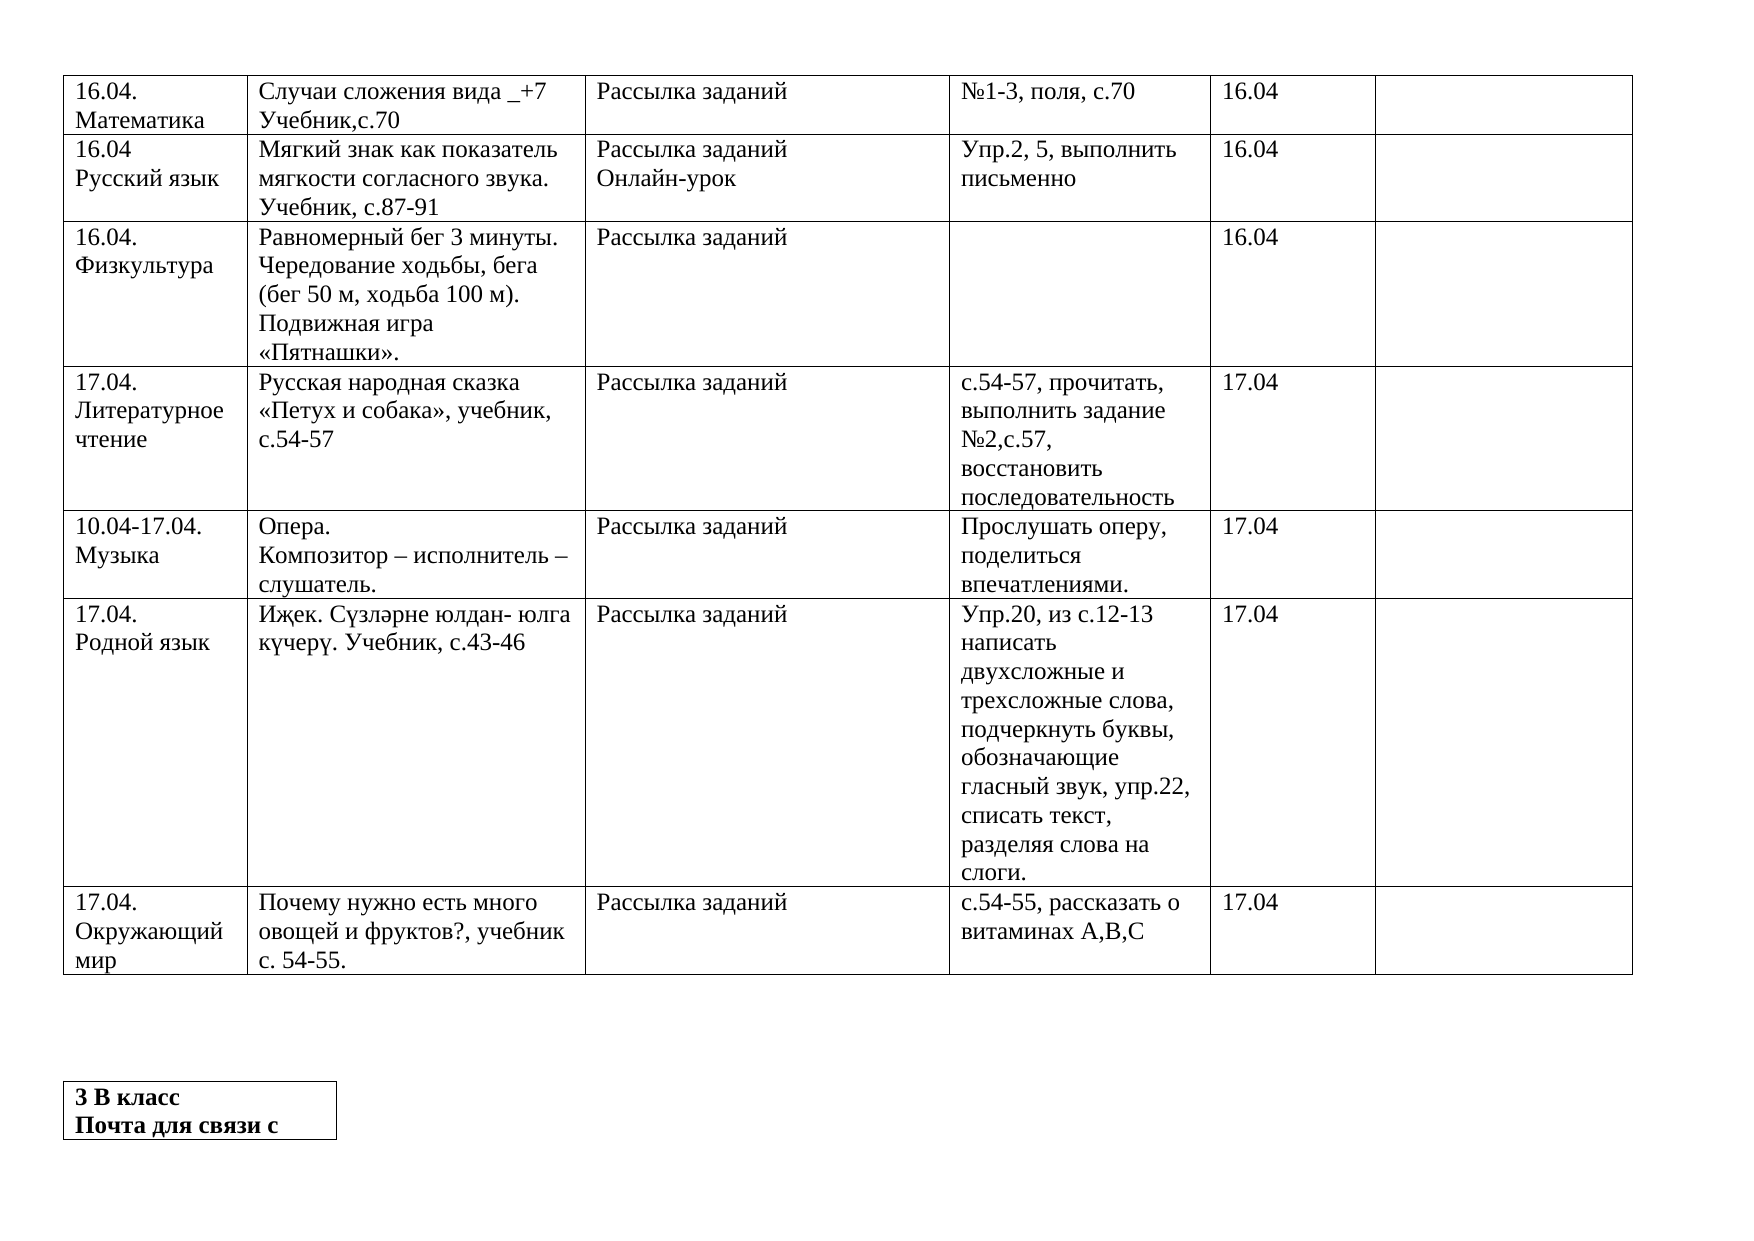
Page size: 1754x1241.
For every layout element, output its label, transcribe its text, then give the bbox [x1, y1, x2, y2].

table_cell Рассылка заданий [586, 599, 949, 886]
table_cell 17.04. Литературное чтение [64, 367, 247, 510]
table_cell Мягкий знак как показатель мягкости согласного звука. Учебник, с.87-91 [248, 135, 585, 221]
table_cell Рассылка заданий [586, 367, 949, 510]
table_cell Опера. Композитор – исполнитель – слушатель. [248, 511, 585, 598]
table_cell 16.04. Физкультура [64, 222, 247, 366]
table_cell [1376, 76, 1632, 133]
table_cell Русская народная сказка «Петух и собака», учебник, с.54-57 [248, 367, 585, 510]
table_cell №1-3, поля, с.70 [950, 76, 1210, 133]
table_cell Рассылка заданий [586, 76, 949, 133]
table_cell 16.04. Математика [64, 76, 247, 133]
table_cell [1376, 511, 1632, 598]
table_cell 17.04 [1211, 367, 1375, 510]
table_cell [1376, 222, 1632, 366]
table_cell [1376, 887, 1632, 973]
table_cell [1376, 599, 1632, 886]
table_cell Рассылка заданий Онлайн-урок [586, 135, 949, 221]
table_cell 17.04 [1211, 599, 1375, 886]
table_cell 17.04. Окружающий мир [64, 887, 247, 973]
table_cell [1376, 367, 1632, 510]
table_cell Упр.2, 5, выполнить письменно [950, 135, 1210, 221]
table_cell 16.04 Русский язык [64, 135, 247, 221]
table_cell 16.04 [1211, 222, 1375, 366]
table_cell Рассылка заданий [586, 222, 949, 366]
table_cell 10.04-17.04. Музыка [64, 511, 247, 598]
table_cell с.54-55, рассказать о витаминах А,В,С [950, 887, 1210, 973]
table_cell Равномерный бег 3 минуты. Чередование ходьбы, бега (бег 50 м, ходьба 100 м). Подвижная игра «Пятнашки». [248, 222, 585, 366]
table_cell Почему нужно есть много овощей и фруктов?, учебник с. 54-55. [248, 887, 585, 973]
table_cell 16.04 [1211, 135, 1375, 221]
table_cell 16.04 [1211, 76, 1375, 133]
table_cell Случаи сложения вида _+7 Учебник,с.70 [248, 76, 585, 133]
table_cell [950, 222, 1210, 366]
table_cell Прослушать оперу, поделиться впечатлениями. [950, 511, 1210, 598]
table_cell 17.04 [1211, 887, 1375, 973]
table_cell [1376, 135, 1632, 221]
table_cell Иҗек. Сүзләрне юлдан- юлга күчерү. Учебник, с.43-46 [248, 599, 585, 886]
table_cell 17.04 [1211, 511, 1375, 598]
table_cell с.54-57, прочитать, выполнить задание №2,с.57, восстановить последовательность [950, 367, 1210, 510]
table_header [64, 1082, 336, 1139]
table_cell Рассылка заданий [586, 511, 949, 598]
table_cell Рассылка заданий [586, 887, 949, 973]
table_cell Упр.20, из с.12-13 написать двухсложные и трехсложные слова, подчеркнуть буквы, обозначающие гласный звук, упр.22, списать текст, разделяя слова на слоги. [950, 599, 1210, 886]
table_cell 17.04. Родной язык [64, 599, 247, 886]
